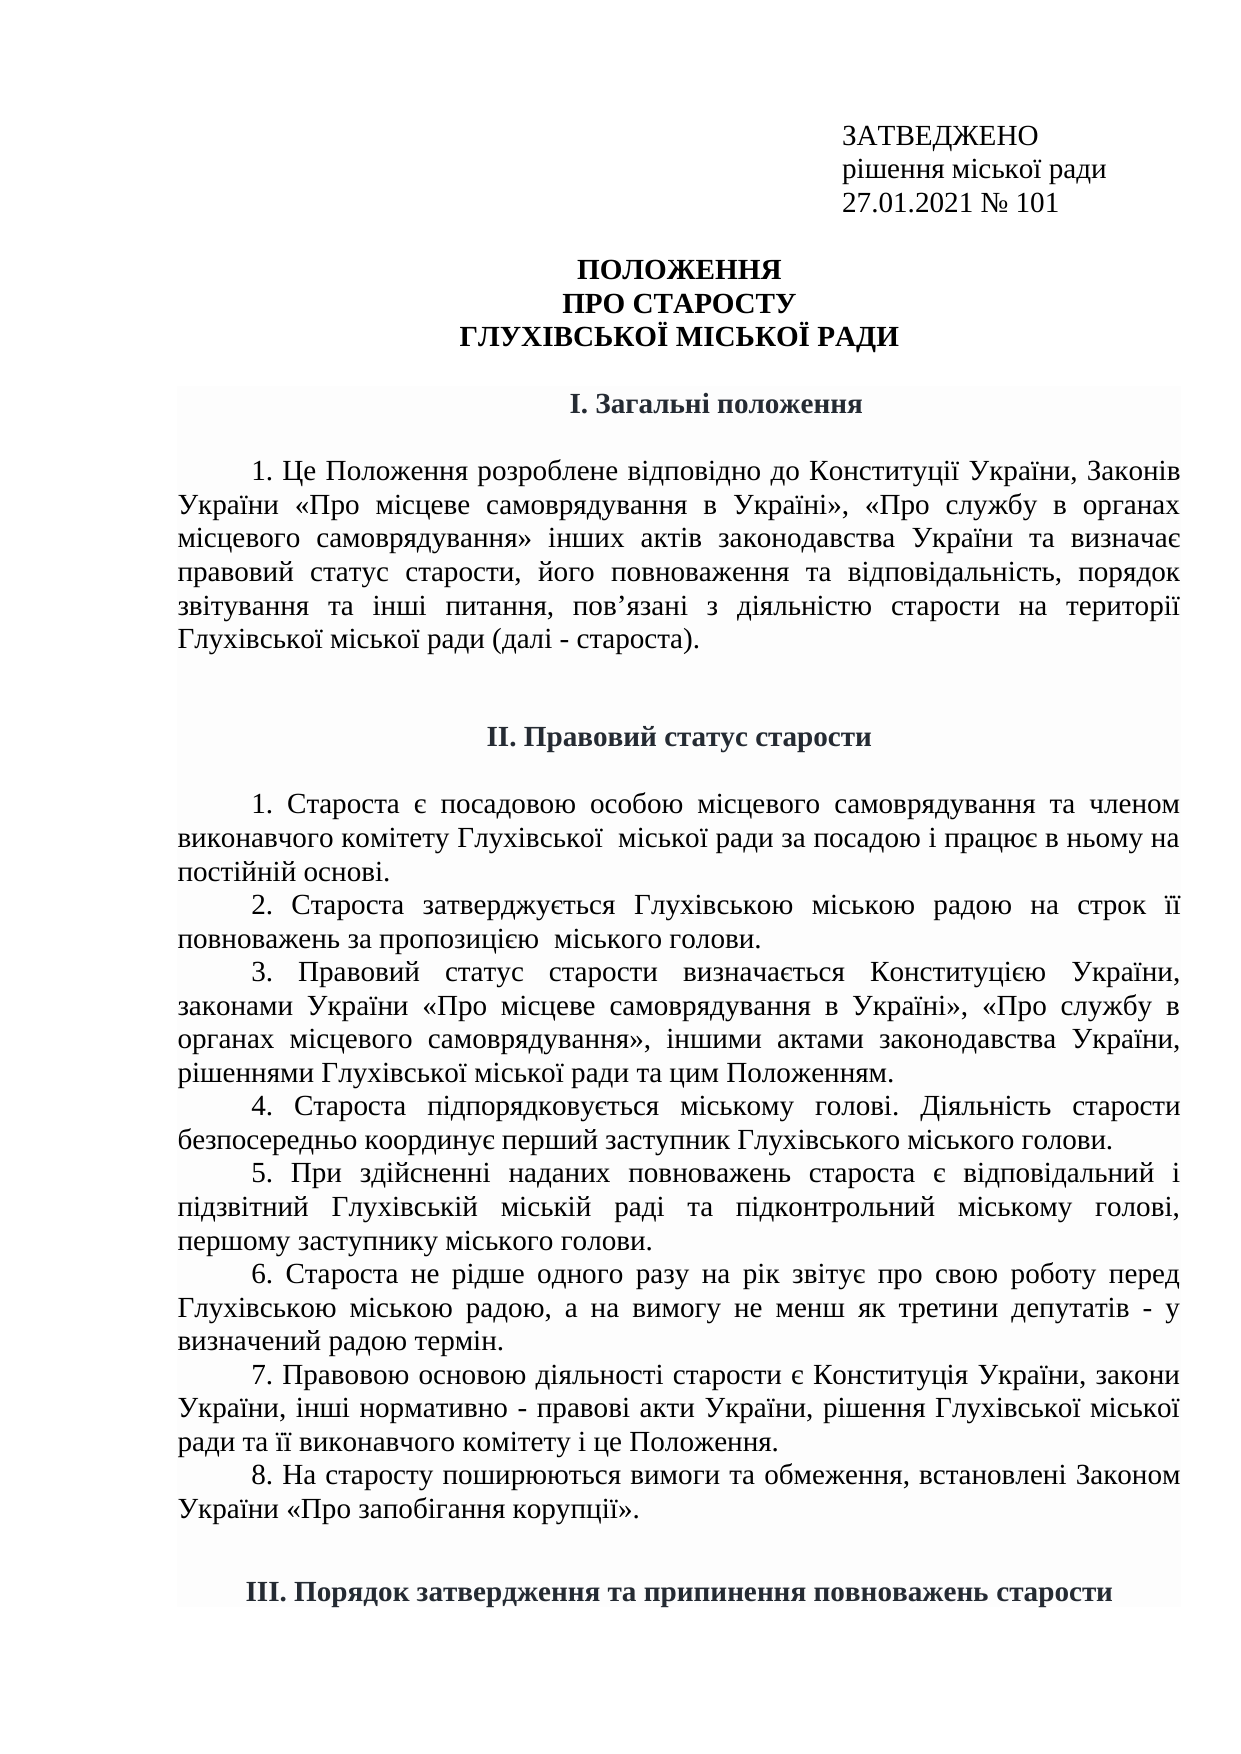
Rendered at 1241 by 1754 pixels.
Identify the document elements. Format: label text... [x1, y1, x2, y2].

text 5. При здійсненні наданих повноважень староста є відповідальний і підзвітний Глухівській міській раді та підконтрольний міському голові, першому заступнику міського голови. [177, 1156, 1181, 1256]
text ПРО СТАРОСТУ [177, 286, 1181, 319]
text ГЛУХІВСЬКОЇ МІСЬКОЇ РАДИ [177, 319, 1181, 353]
text 7. Правовою основою діяльності старости є Конституція України, закони України, інші нормативно - правові акти України, рішення Глухівської міської ради та її виконавчого комітету і це Положення. [177, 1357, 1181, 1457]
text ІІІ. Порядок затвердження та припинення повноважень старости [177, 1574, 1181, 1607]
text 4. Староста підпорядковується міському голові. Діяльність старости безпосередньо координує перший заступник Глухівського міського голови. [177, 1088, 1181, 1156]
text ЗАТВЕДЖЕНО [768, 118, 1181, 152]
text ІІ. Правовий статус старости [177, 719, 1181, 753]
text І. Загальні положення [177, 386, 1181, 420]
text ПОЛОЖЕННЯ [177, 252, 1181, 286]
text рішення міської ради [768, 152, 1181, 185]
text 1. Це Положення розроблене відповідно до Конституції України, Законів України «Про місцеве самоврядування в Україні», «Про службу в органах місцевого самоврядування» інших актів законодавства України та визначає правовий статус старости, його повноваження та відповідальність, порядок звітування та інші питання, пов’язані з діяльністю старости на території Глухівської міської ради (далі - староста). [177, 453, 1181, 655]
text 6. Староста не рідше одного разу на рік звітує про свою роботу перед Глухівською міською радою, а на вимогу не менш як третини депутатів - у визначений радою термін. [177, 1256, 1181, 1357]
text 1. Староста є посадовою особою місцевого самоврядування та членом виконавчого комітету Глухівської міської ради за посадою і працює в ньому на постійній основі. [177, 787, 1181, 887]
text 27.01.2021 № 101 [842, 185, 1181, 219]
text 3. Правовий статус старости визначається Конституцією України, законами України «Про місцеве самоврядування в Україні», «Про службу в органах місцевого самоврядування», іншими актами законодавства України, рішеннями Глухівської міської ради та цим Положенням. [177, 954, 1181, 1088]
text 2. Староста затверджується Глухівською міською радою на строк її повноважень за пропозицією міського голови. [177, 887, 1181, 954]
text 8. На старосту поширюються вимоги та обмеження, встановлені Законом України «Про запобігання корупції». [177, 1457, 1181, 1524]
